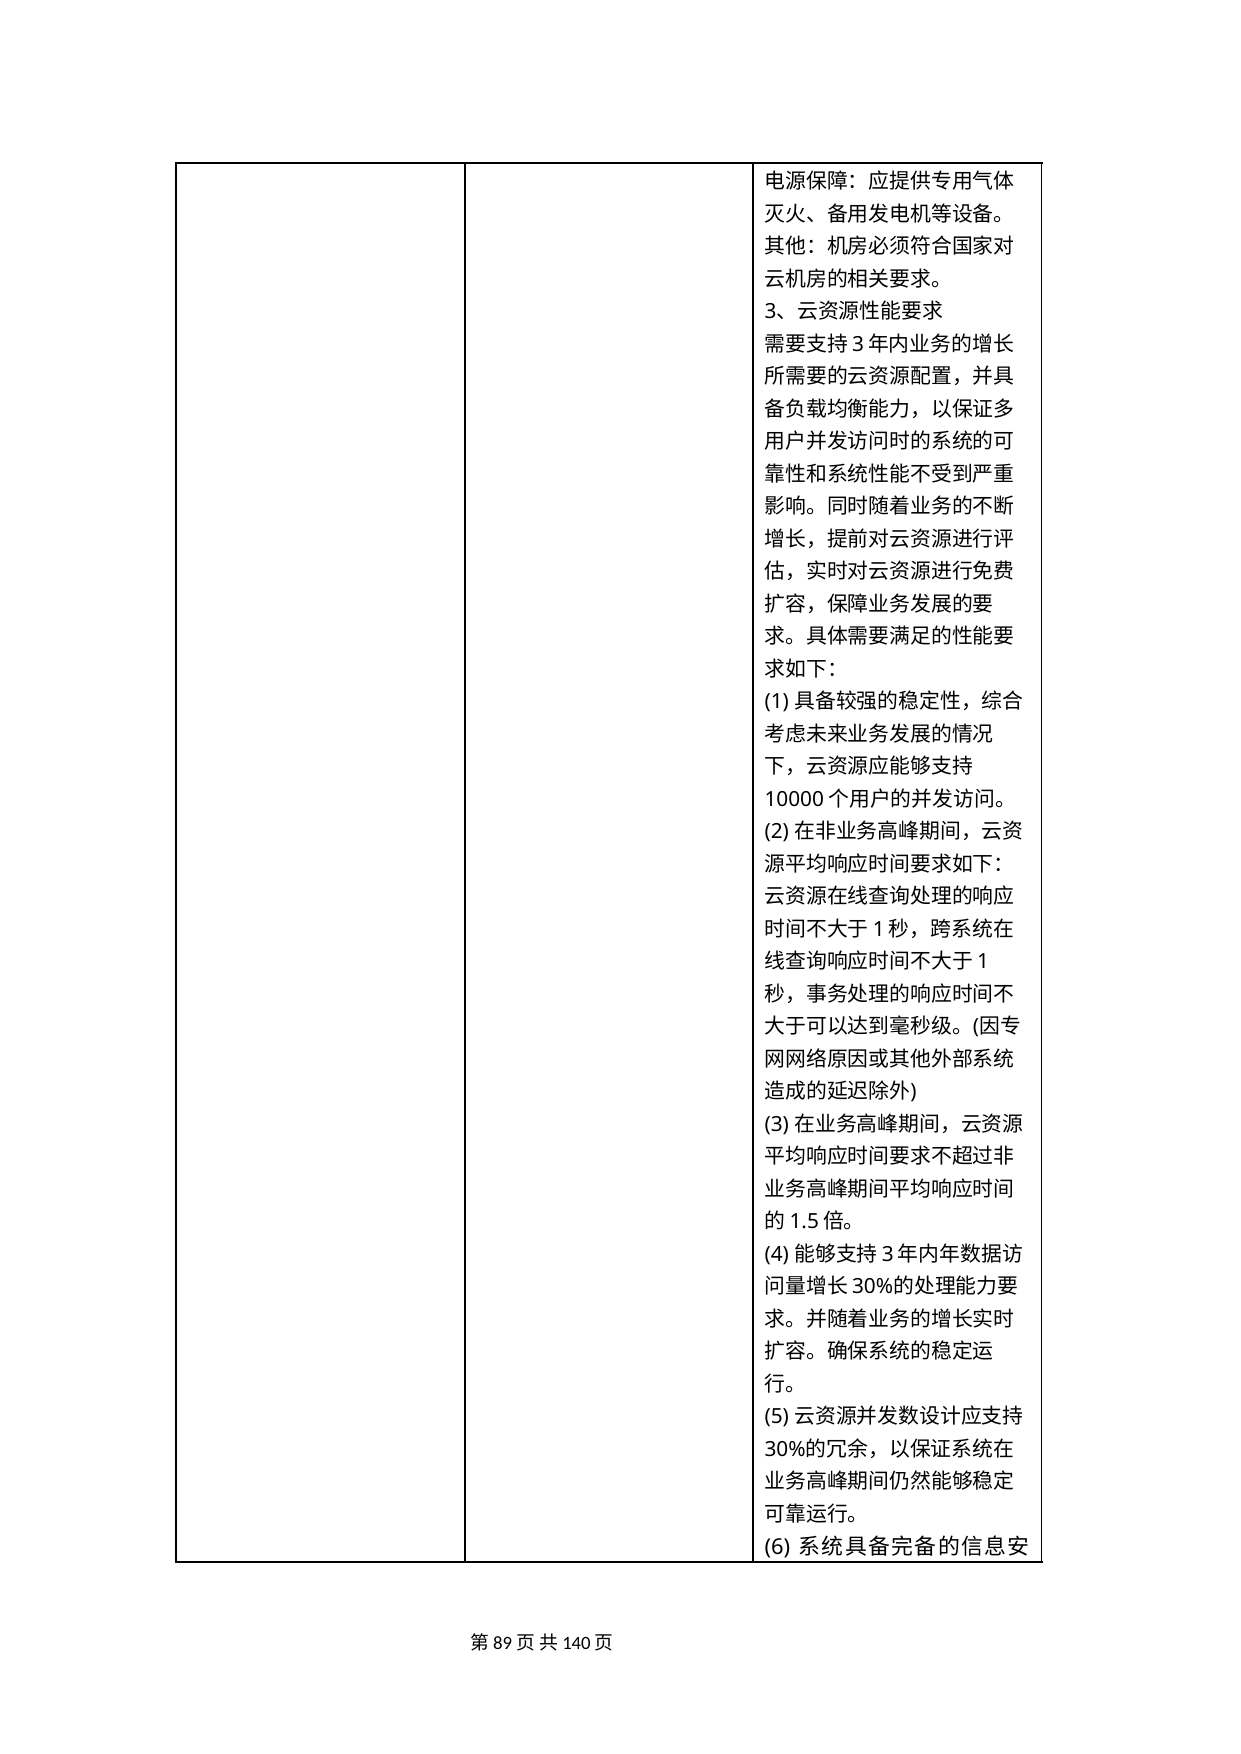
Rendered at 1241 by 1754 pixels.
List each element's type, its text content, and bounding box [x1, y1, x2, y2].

table_cell 5 [177, 164, 464, 1561]
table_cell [754, 164, 1041, 1561]
table_cell [466, 164, 752, 1561]
